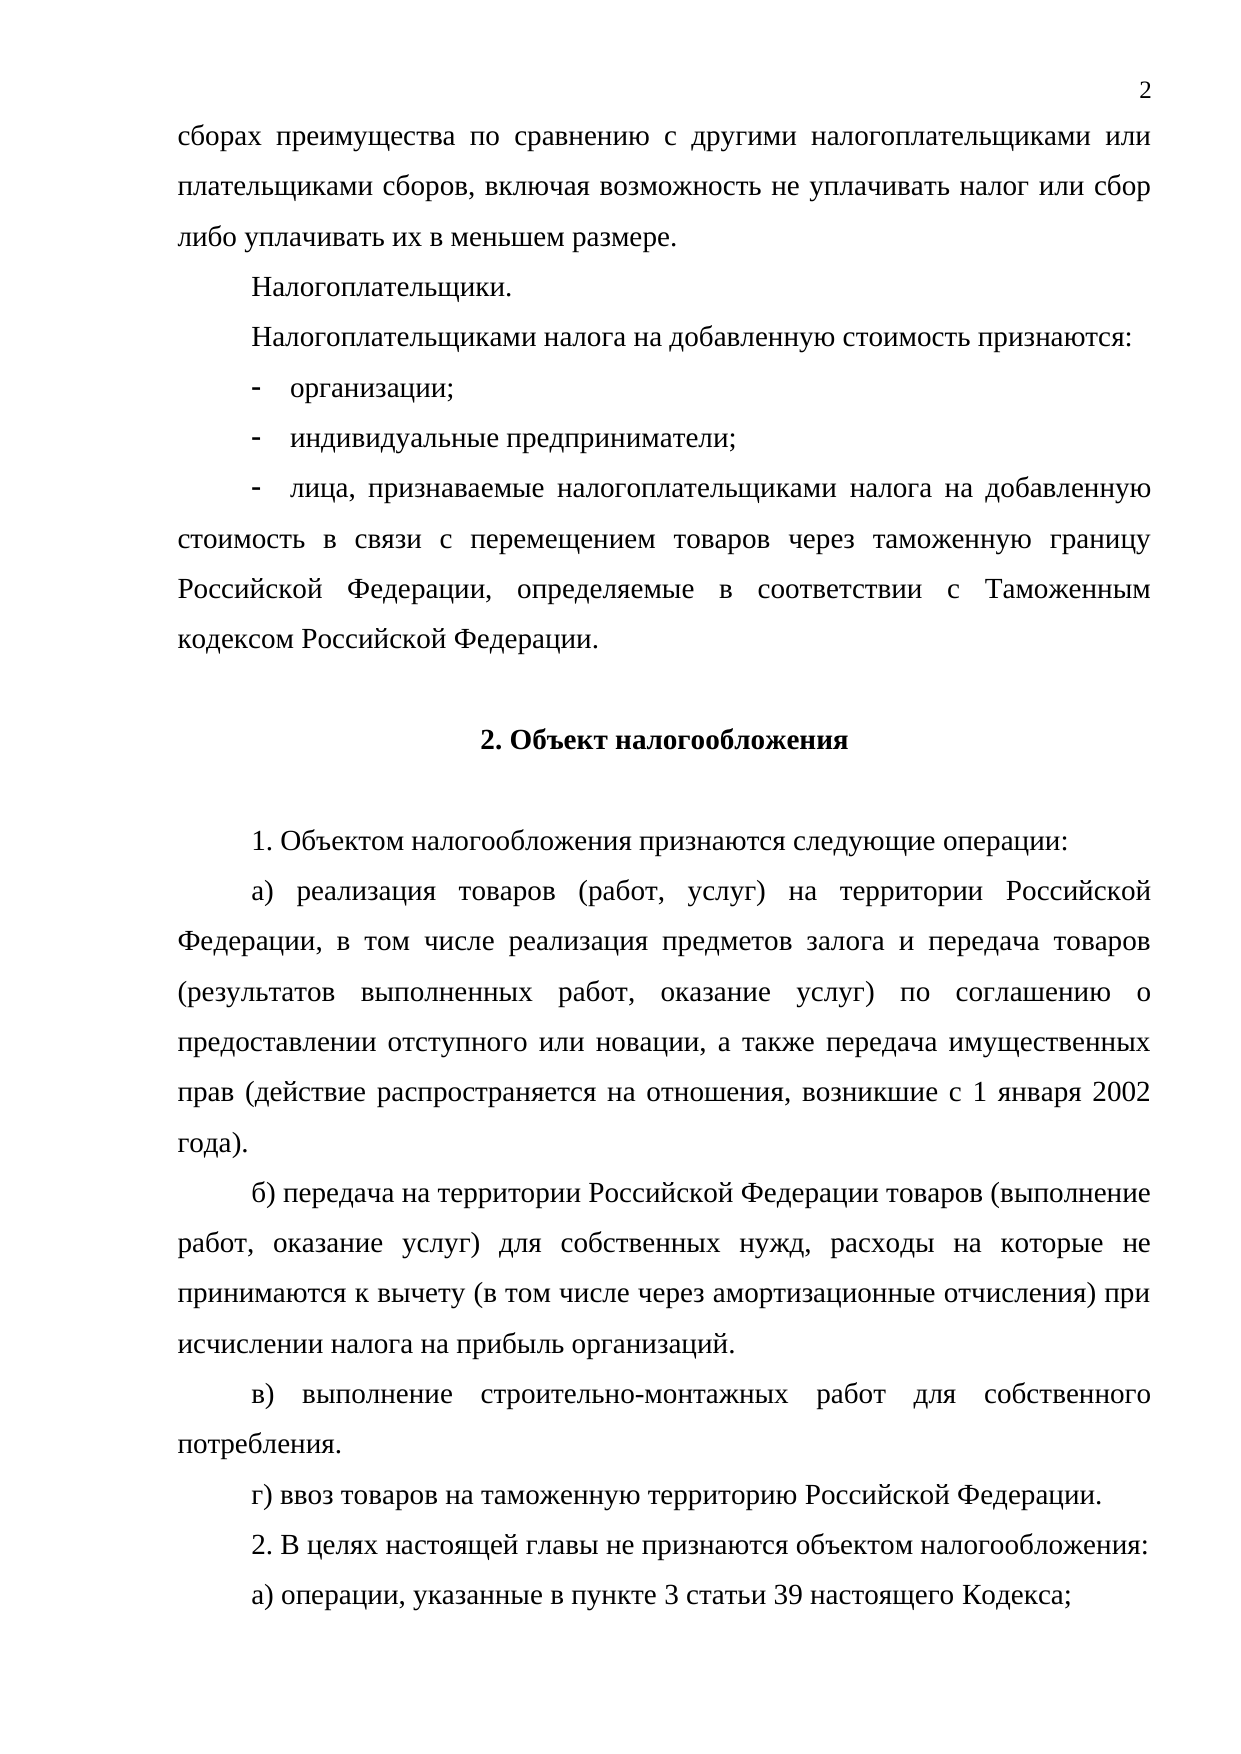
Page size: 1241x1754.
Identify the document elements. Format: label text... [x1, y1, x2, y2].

text 2. В целях настоящей главы не признаются объектом налогообложения: [177, 1527, 1152, 1561]
subtitle 2. Объект налогообложения [177, 722, 1152, 756]
subtitle организации; [177, 370, 1152, 403]
text 1. Объектом налогообложения признаются следующие операции: [177, 823, 1152, 856]
text г) ввоз товаров на таможенную территорию Российской Федерации. [177, 1477, 1152, 1510]
text а) реализация товаров (работ, услуг) на территории Российской Федерации, в том числе реализация предметов залога и передача товаров (результатов выполненных работ, оказание услуг) по соглашению о предоставлении отступного или новации, а также передача имущественных прав (действие распространяется на отношения, возникшие с 1 января 2002 года). [177, 873, 1152, 1158]
subtitle Налогоплательщиками налога на добавленную стоимость признаются: [177, 319, 1152, 353]
text а) операции, указанные в пункте 3 статьи 39 настоящего Кодекса; [177, 1577, 1152, 1611]
subtitle Налогоплательщики. [177, 269, 1152, 303]
subtitle лица, признаваемые налогоплательщиками налога на добавленную стоимость в связи с перемещением товаров через таможенную границу Российской Федерации, определяемые в соответствии с Таможенным кодексом Российской Федерации. [177, 471, 1152, 655]
text б) передача на территории Российской Федерации товаров (выполнение работ, оказание услуг) для собственных нужд, расходы на которые не принимаются к вычету (в том числе через амортизационные отчисления) при исчислении налога на прибыль организаций. [177, 1175, 1152, 1359]
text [177, 118, 1152, 252]
text в) выполнение строительно-монтажных работ для собственного потребления. [177, 1376, 1152, 1460]
subtitle индивидуальные предприниматели; [177, 420, 1152, 454]
